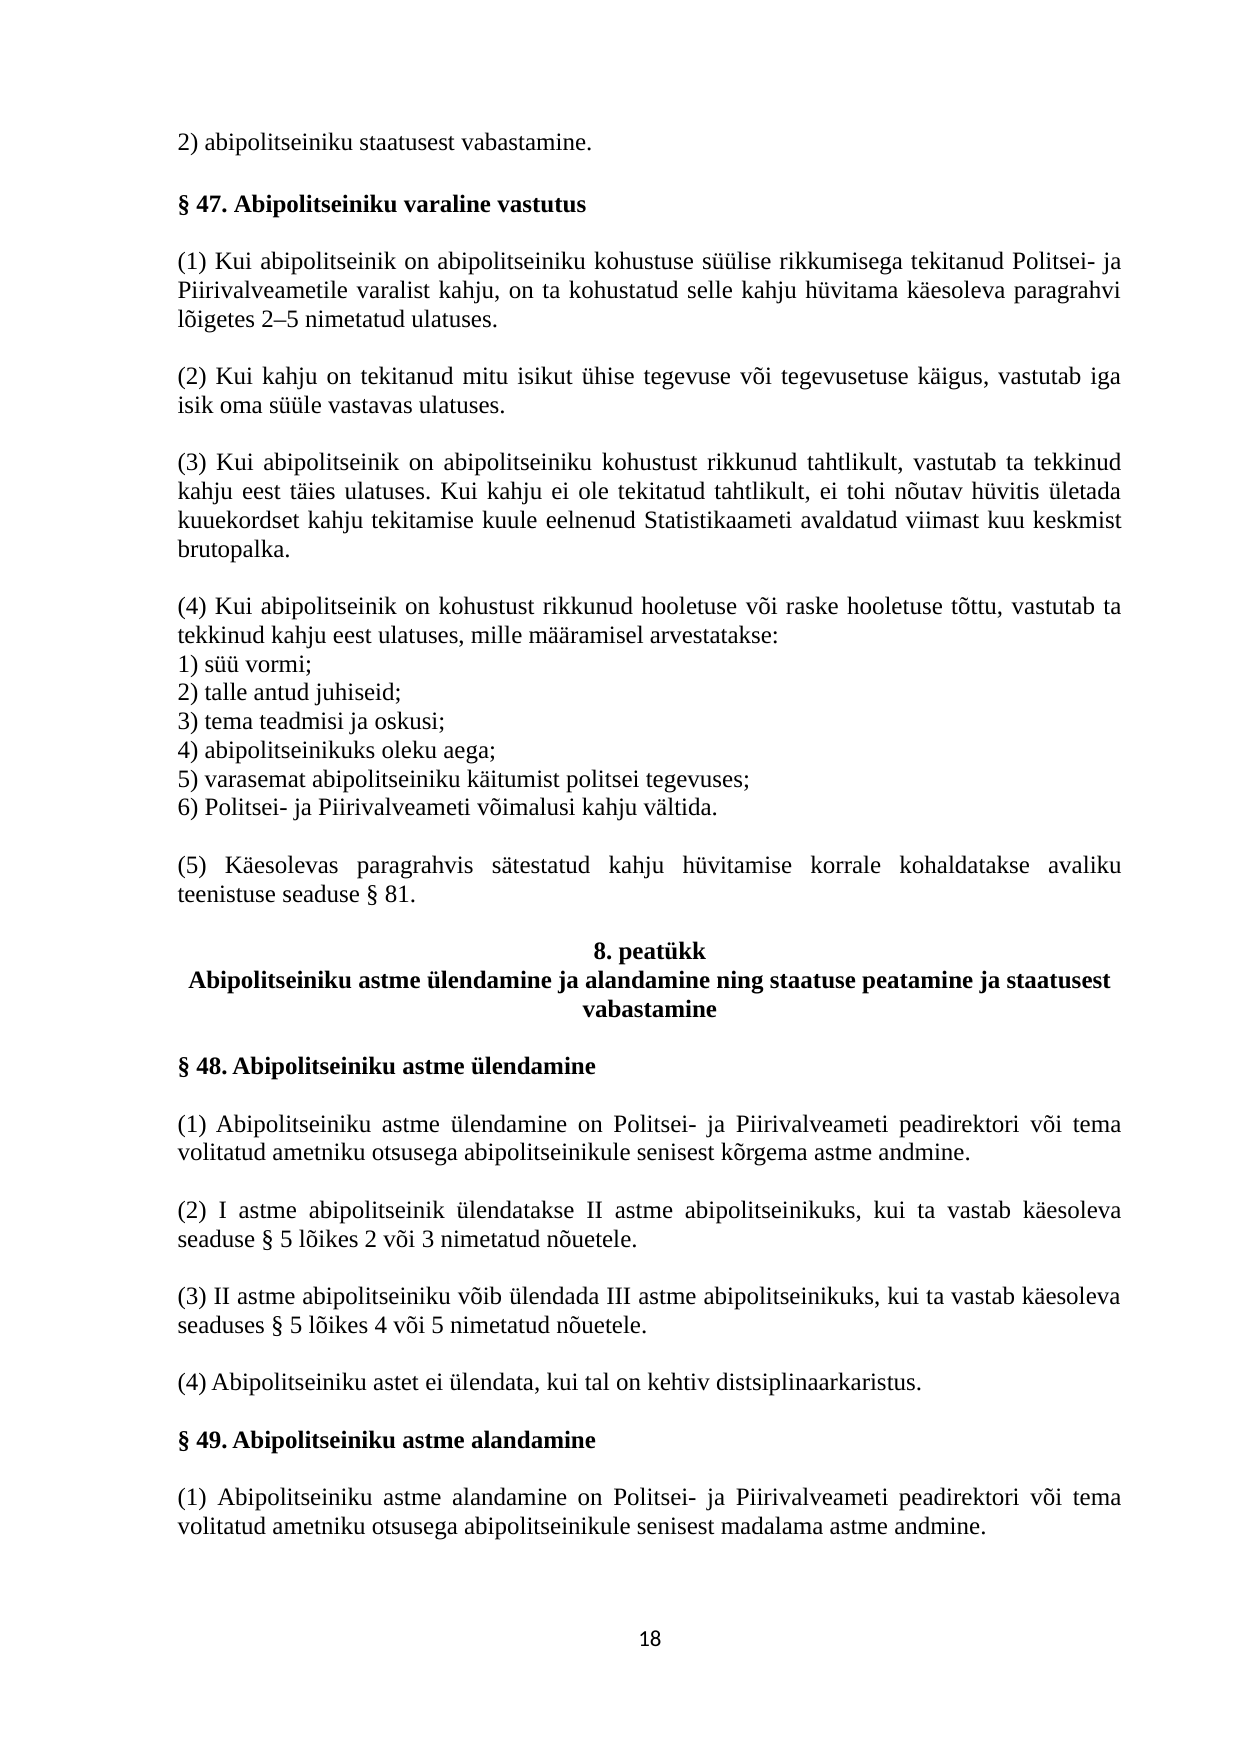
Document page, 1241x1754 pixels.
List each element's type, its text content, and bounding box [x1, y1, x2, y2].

text 6) Politsei- ja Piirivalveameti võimalusi kahju vältida. [177, 792, 1122, 821]
text (3) II astme abipolitseiniku võib ülendada III astme abipolitseinikuks, kui ta vastab käesoleva seaduses § 5 lõikes 4 või 5 nimetatud nõuetele. [177, 1281, 1122, 1339]
text (1) Abipolitseiniku astme alandamine on Politsei- ja Piirivalveameti peadirektori või tema volitatud ametniku otsusega abipolitseinikule senisest madalama astme andmine. [177, 1482, 1122, 1540]
text (1) Abipolitseiniku astme ülendamine on Politsei- ja Piirivalveameti peadirektori või tema volitatud ametniku otsusega abipolitseinikule senisest kõrgema astme andmine. [177, 1109, 1122, 1166]
text (5) Käesolevas paragrahvis sätestatud kahju hüvitamise korrale kohaldatakse avaliku teenistuse seaduse § 81. [177, 850, 1122, 907]
text Abipolitseiniku astme ülendamine ja alandamine ning staatuse peatamine ja staatusest vabastamine [177, 965, 1122, 1022]
text § 49. Abipolitseiniku astme alandamine [177, 1425, 1122, 1454]
text (4) Kui abipolitseinik on kohustust rikkunud hooletuse või raske hooletuse tõttu, vastutab ta tekkinud kahju eest ulatuses, mille määramisel arvestatakse: [177, 591, 1122, 649]
text 3) tema teadmisi ja oskusi; [177, 706, 1122, 735]
text (3) Kui abipolitseinik on abipolitseiniku kohustust rikkunud tahtlikult, vastutab ta tekkinud kahju eest täies ulatuses. Kui kahju ei ole tekitatud tahtlikult, ei tohi nõutav hüvitis ületada kuuekordset kahju tekitamise kuule eelnenud Statistikaameti avaldatud viimast kuu keskmist brutopalka. [177, 447, 1122, 562]
text 8. peatükk [177, 936, 1122, 965]
text (2) Kui kahju on tekitanud mitu isikut ühise tegevuse või tegevusetuse käigus, vastutab iga isik oma süüle vastavas ulatuses. [177, 361, 1122, 419]
text (4) Abipolitseiniku astet ei ülendata, kui tal on kehtiv distsiplinaarkaristus. [177, 1367, 1122, 1396]
text 5) varasemat abipolitseiniku käitumist politsei tegevuses; [177, 764, 1122, 792]
text § 47. Abipolitseiniku varaline vastutus [177, 189, 1122, 217]
text 2) talle antud juhiseid; [177, 677, 1122, 706]
text (1) Kui abipolitseinik on abipolitseiniku kohustuse süülise rikkumisega tekitanud Politsei- ja Piirivalveametile varalist kahju, on ta kohustatud selle kahju hüvitama käesoleva paragrahvi lõigetes 2–5 nimetatud ulatuses. [177, 246, 1122, 332]
text 4) abipolitseinikuks oleku aega; [177, 735, 1122, 764]
text § 48. Abipolitseiniku astme ülendamine [177, 1051, 1122, 1080]
text 2) abipolitseiniku staatusest vabastamine. [177, 127, 1122, 155]
text (2) I astme abipolitseinik ülendatakse II astme abipolitseinikuks, kui ta vastab käesoleva seaduse § 5 lõikes 2 või 3 nimetatud nõuetele. [177, 1195, 1122, 1252]
text 1) süü vormi; [177, 649, 1122, 677]
